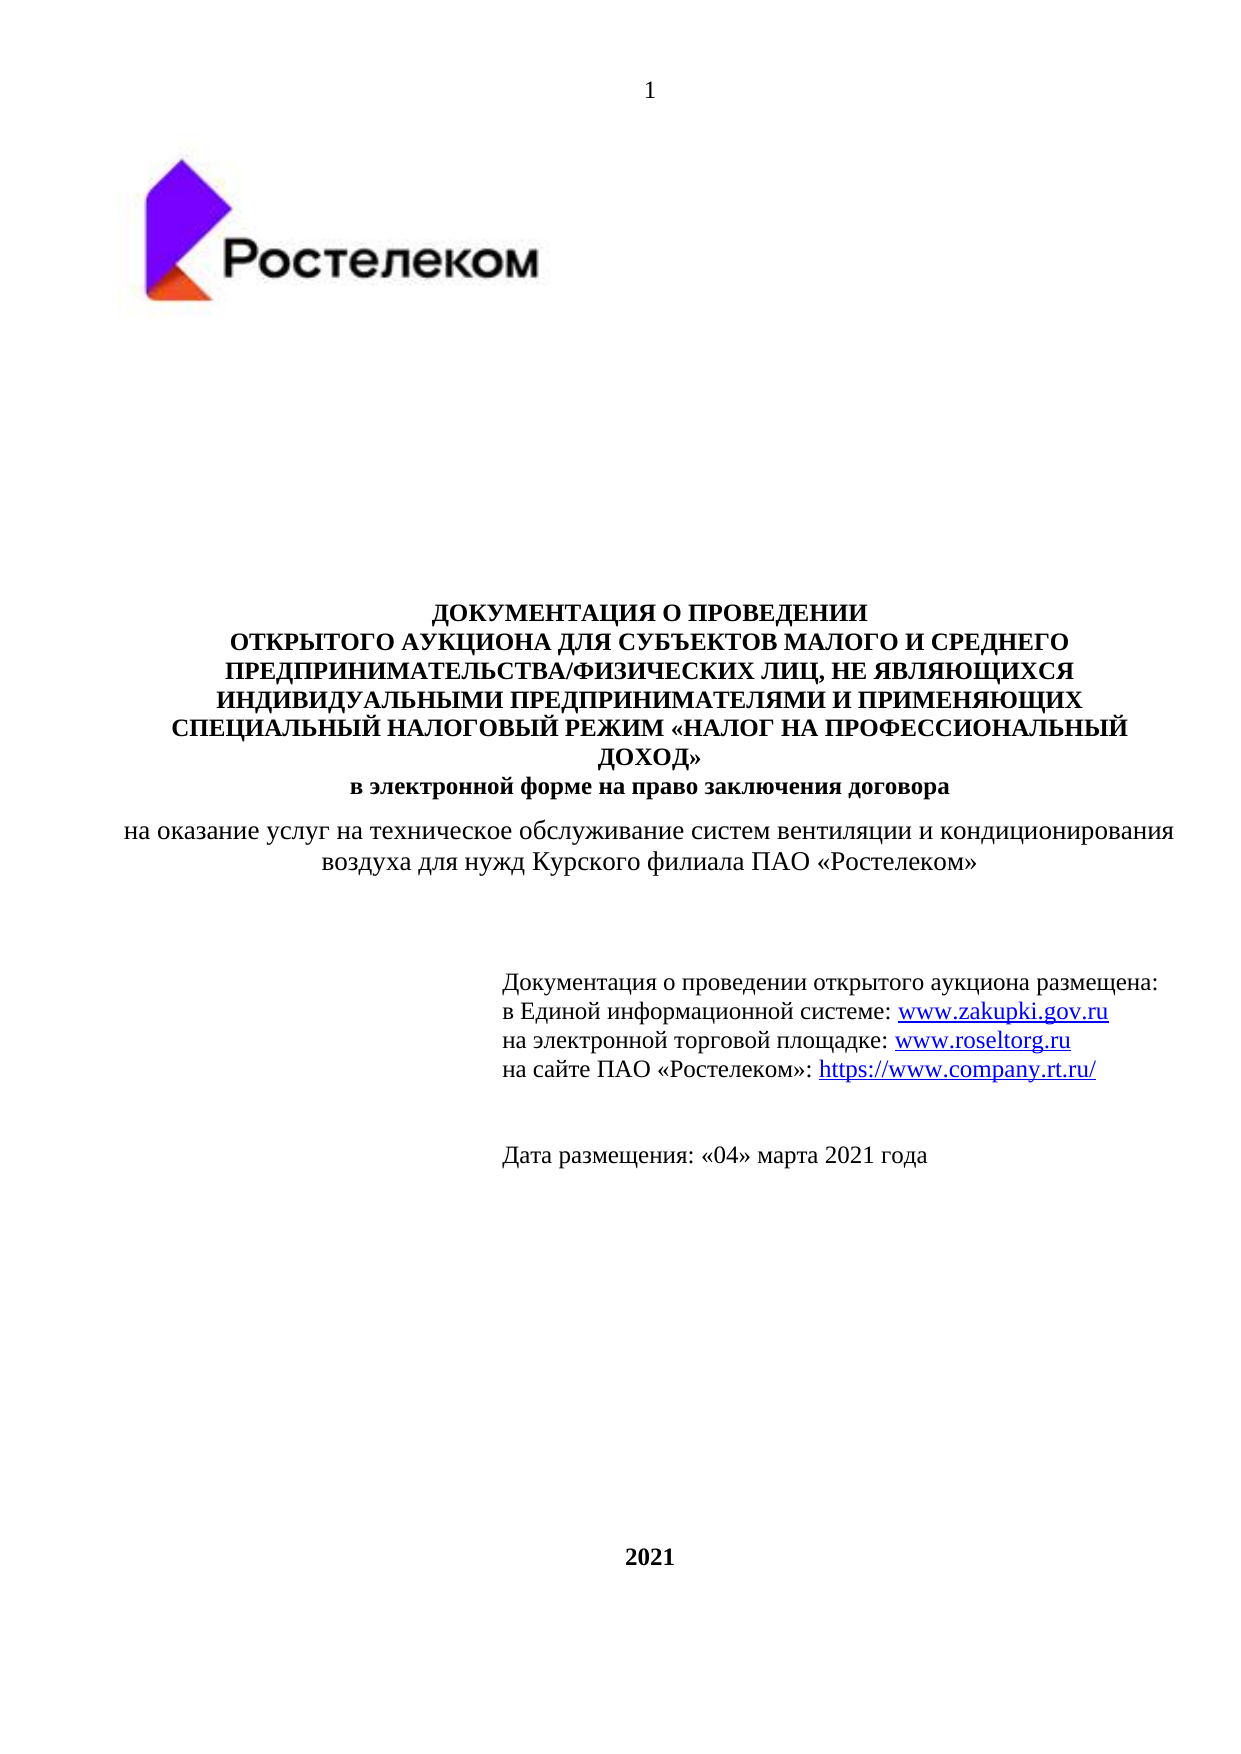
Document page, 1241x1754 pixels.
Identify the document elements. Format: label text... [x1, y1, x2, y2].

text ОТКРЫТОГО АУКЦИОНА ДЛЯ СУБЪЕКТОВ МАЛОГО И СРЕДНЕГО ПРЕДПРИНИМАТЕЛЬСТВА/ФИЗИЧЕСКИХ ЛИЦ, НЕ ЯВЛЯЮЩИХСЯ ИНДИВИДУАЛЬНЫМИ ПРЕДПРИНИМАТЕЛЯМИ И ПРИМЕНЯЮЩИХ СПЕЦИАЛЬНЫЙ НАЛОГОВЫЙ РЕЖИМ «НАЛОГ НА ПРОФЕССИОНАЛЬНЫЙ ДОХОД» [118, 627, 1181, 771]
text в Единой информационной системе: www.zakupki.gov.ru [502, 996, 1181, 1025]
picture [118, 132, 565, 328]
text на электронной торговой площадке: www.roseltorg.ru [502, 1025, 1181, 1054]
text в электронной форме на право заключения договора [118, 771, 1181, 800]
text на сайте ПАО «Ростелеком»: https://www.company.rt.ru/ [502, 1054, 1181, 1082]
text ДОКУМЕНТАЦИЯ О ПРОВЕДЕНИИ [118, 598, 1181, 627]
text 2021 [118, 1542, 1181, 1571]
text Дата размещения: [502, 1140, 1181, 1169]
text Документация о проведении открытого аукциона размещена: [502, 967, 1181, 996]
text на оказание услуг на техническое обслуживание систем вентиляции и кондиционирования воздуха для нужд [118, 814, 1181, 876]
